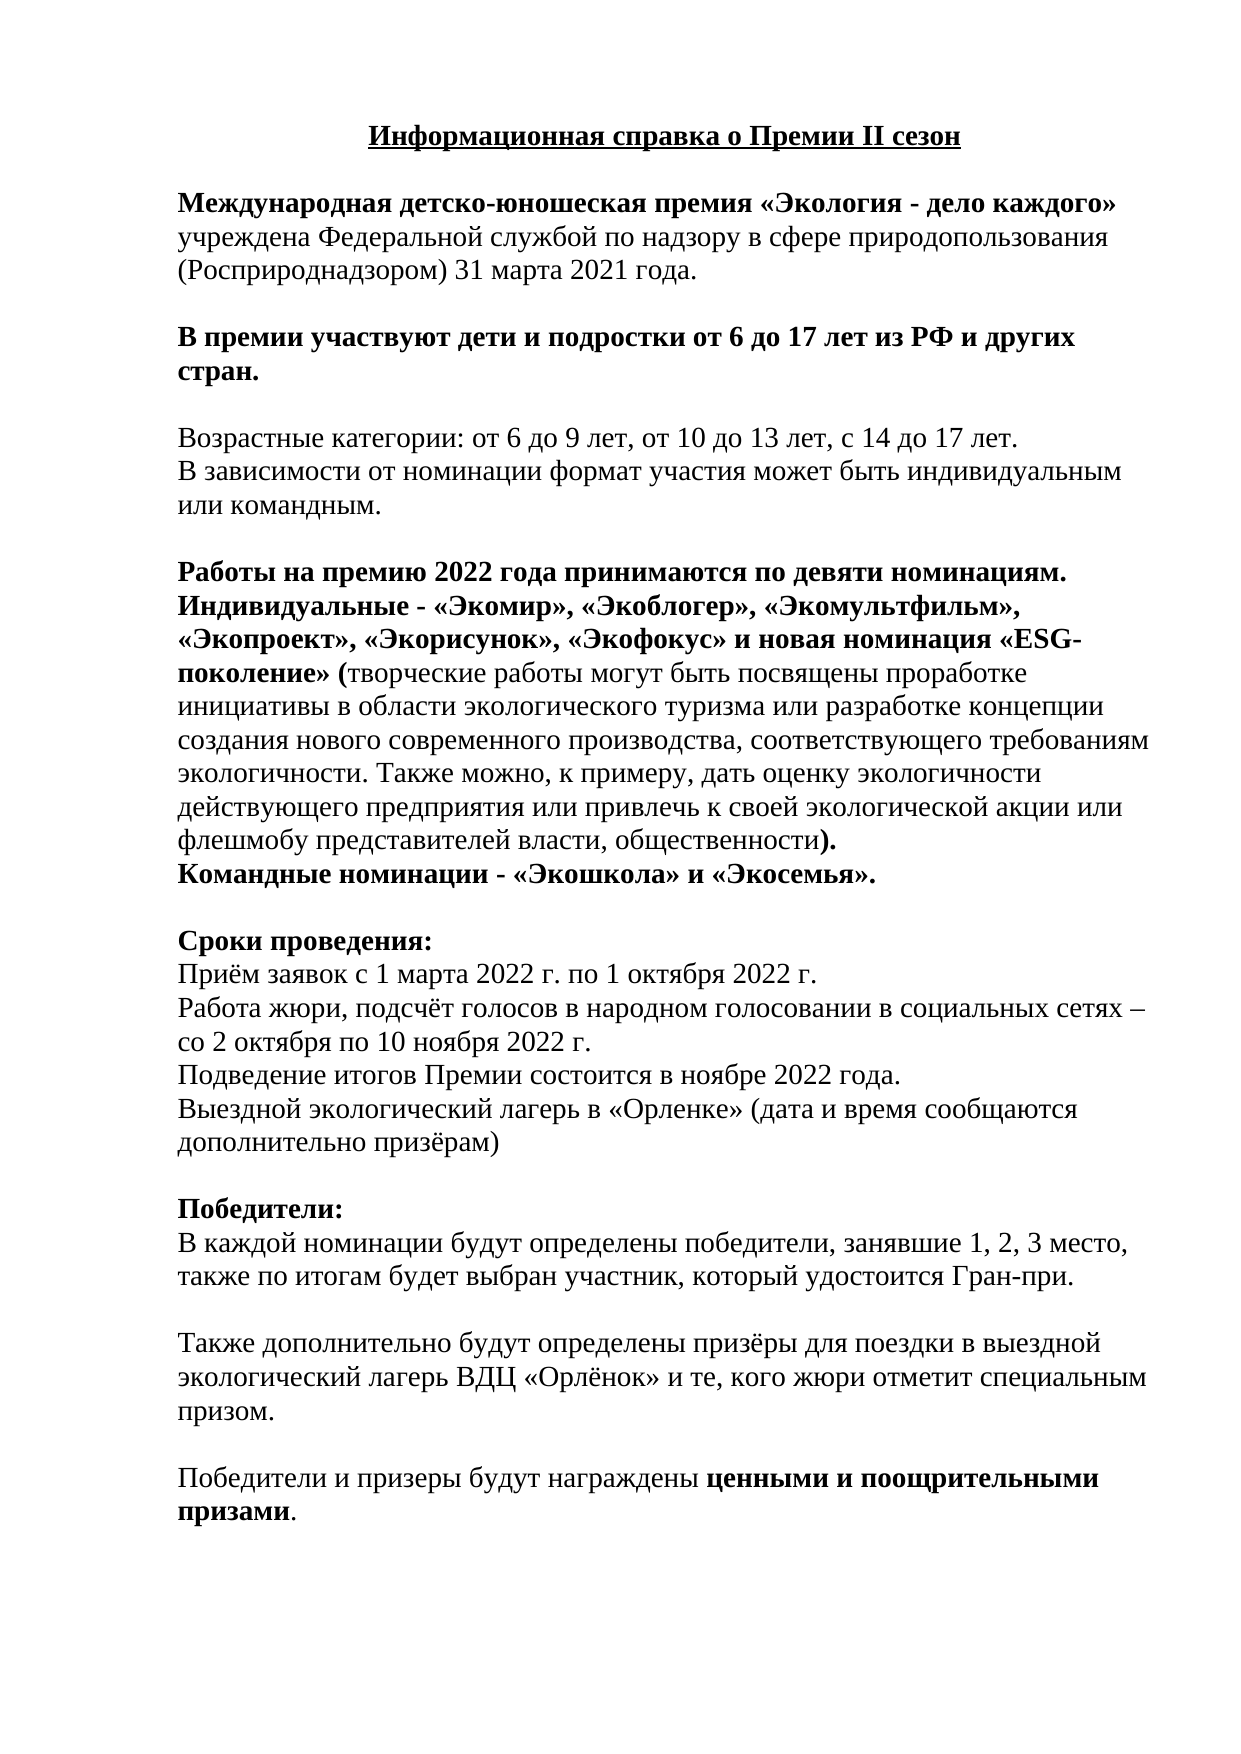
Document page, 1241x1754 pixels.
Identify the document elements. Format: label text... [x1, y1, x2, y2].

text Победители: [177, 1191, 1152, 1225]
text Приём заявок с 1 марта 2022 г. по 1 октября 2022 г. [177, 957, 1152, 990]
text Международная детско-юношеская премия «Экология - дело каждого» учреждена Федеральной службой по надзору в сфере природопользования (Росприроднадзором) 31 марта 2021 года. [177, 185, 1152, 286]
text Подведение итогов Премии состоится в ноябре 2022 года. [177, 1057, 1152, 1091]
text Командные номинации - «Экошкола» и «Экосемья». [177, 856, 1152, 889]
text В зависимости от номинации формат участия может быть индивидуальным или командным. [177, 453, 1152, 521]
text Сроки проведения: [177, 923, 1152, 957]
text Выездной экологический лагерь в «Орленке» (дата и время сообщаются дополнительно призёрам) [177, 1091, 1152, 1158]
text Работы на премию 2022 года принимаются по девяти номинациям. Индивидуальные - «Экомир», «Экоблогер», «Экомультфильм», «Экопроект», «Экорисунок», «Экофокус» и новая номинация «ESG-поколение» (творческие работы могут быть посвящены проработке инициативы в области экологического туризма или разработке концепции создания нового современного производства, соответствующего требованиям экологичности. Также можно, к примеру, дать оценку экологичности действующего предприятия или привлечь к своей экологической акции или флешмобу представителей власти, общественности). [177, 554, 1152, 856]
text Возрастные категории: от 6 до 9 лет, от 10 до 13 лет, с 14 до 17 лет. [177, 420, 1152, 453]
text В каждой номинации будут определены победители, занявшие 1, 2, 3 место, также по итогам будет выбран участник, который удостоится Гран-при. [177, 1225, 1152, 1292]
text Также дополнительно будут определены призёры для поездки в выездной экологический лагерь ВДЦ «Орлёнок» и те, кого жюри отметит специальным призом. [177, 1326, 1152, 1426]
text Работа жюри, подсчёт голосов в народном голосовании в социальных сетях – со 2 октября по 10 ноября 2022 г. [177, 990, 1152, 1057]
text Информационная справка о Премии II сезон [177, 118, 1152, 152]
text Победители и призеры будут награждены ценными и поощрительными призами. [177, 1460, 1152, 1527]
text В премии участвуют дети и подростки от 6 до 17 лет из РФ и других стран. [177, 319, 1152, 386]
